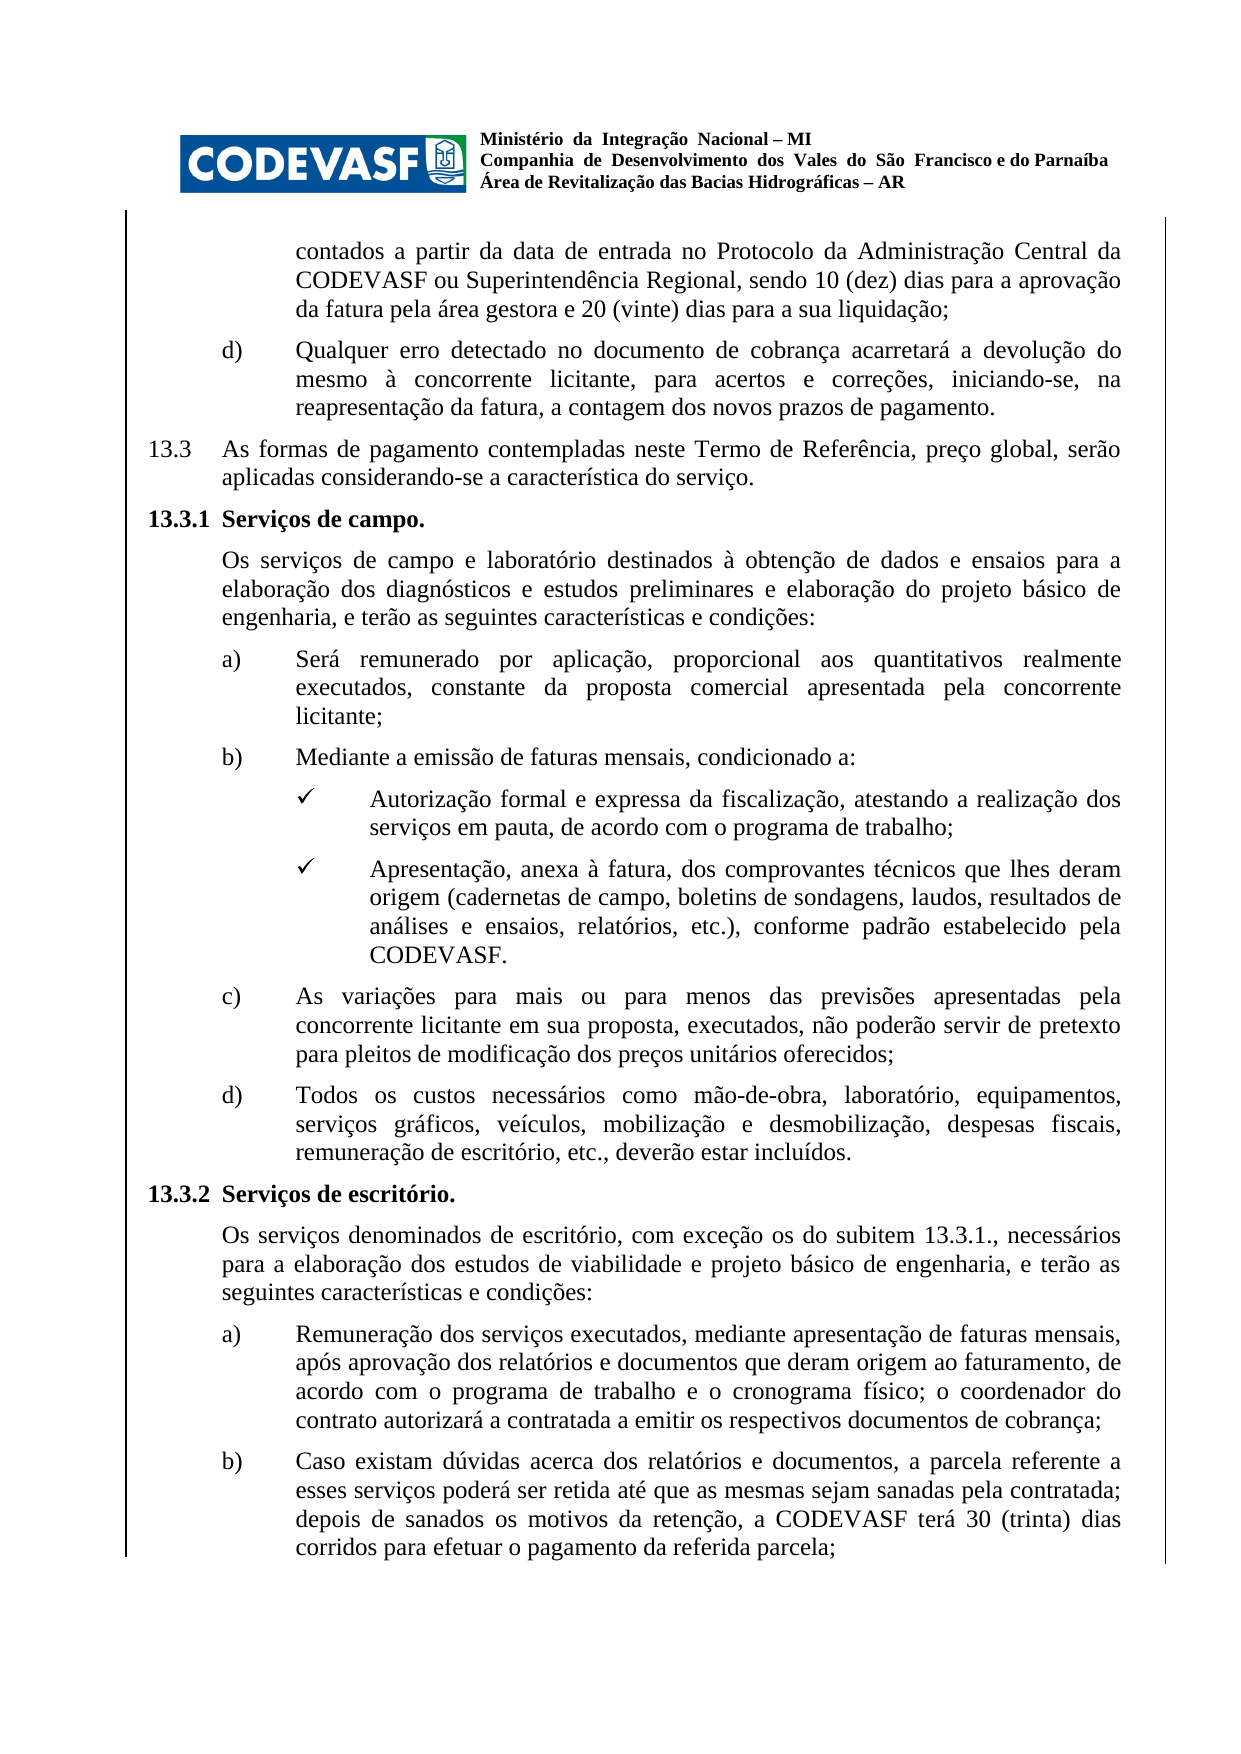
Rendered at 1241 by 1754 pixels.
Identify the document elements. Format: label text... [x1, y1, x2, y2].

list Serviços de campo. [148, 504, 1122, 532]
picture [180, 135, 467, 193]
list Todos os custos necessários como mão-de-obra, laboratório, equipamentos, serviços gráficos, veículos, mobilização e desmobilização, despesas fiscais, remuneração de escritório, etc., deverão estar incluídos. [222, 1080, 1122, 1166]
text Os serviços denominados de escritório, com exceção os do subitem 13.3.1., necessários para a elaboração dos estudos de viabilidade e projeto básico de engenharia, e terão as seguintes características e condições: [222, 1220, 1122, 1306]
text Os serviços de campo e laboratório destinados à obtenção de dados e ensaios para a elaboração dos diagnósticos e estudos preliminares e elaboração do projeto básico de engenharia, e terão as seguintes características e condições: [222, 545, 1122, 631]
list Autorização formal e expressa da fiscalização, atestando a realização dos serviços em pauta, de acordo com o programa de trabalho; [295, 784, 1122, 841]
list As variações para mais ou para menos das previsões apresentadas pela concorrente licitante em sua proposta, executados, não poderão servir de pretexto para pleitos de modificação dos preços unitários oferecidos; [222, 981, 1122, 1067]
list Remuneração dos serviços executados, mediante apresentação de faturas mensais, após aprovação dos relatórios e documentos que deram origem ao faturamento, de acordo com o programa de trabalho e o cronograma físico; o coordenador do contrato autorizará a contratada a emitir os respectivos documentos de cobrança; [222, 1319, 1122, 1434]
list Serviços de escritório. [148, 1179, 1122, 1207]
list Apresentação, anexa à fatura, dos comprovantes técnicos que lhes deram origem (cadernetas de campo, boletins de sondagens, laudos, resultados de análises e ensaios, relatórios, etc.), conforme padrão estabelecido pela CODEVASF. [295, 854, 1122, 969]
list Caso existam dúvidas acerca dos relatórios e documentos, a parcela referente a esses serviços poderá ser retida até que as mesmas sejam sanadas pela contratada; depois de sanados os motivos da retenção, a CODEVASF terá 30 (trinta) dias corridos para efetuar o pagamento da referida parcela; [222, 1446, 1122, 1561]
list Será remunerado por aplicação, proporcional aos quantitativos realmente executados, constante da proposta comercial apresentada pela concorrente licitante; [222, 644, 1122, 730]
list Mediante a emissão de faturas mensais, condicionado a: [222, 742, 1122, 771]
list Qualquer erro detectado no documento de cobrança acarretará a devolução do mesmo à concorrente licitante, para acertos e correções, iniciando-se, na reapresentação da fatura, a contagem dos novos prazos de pagamento. [222, 335, 1122, 421]
list As formas de pagamento contempladas neste Termo de Referência, preço global, serão aplicadas considerando-se a característica do serviço. [148, 434, 1122, 491]
